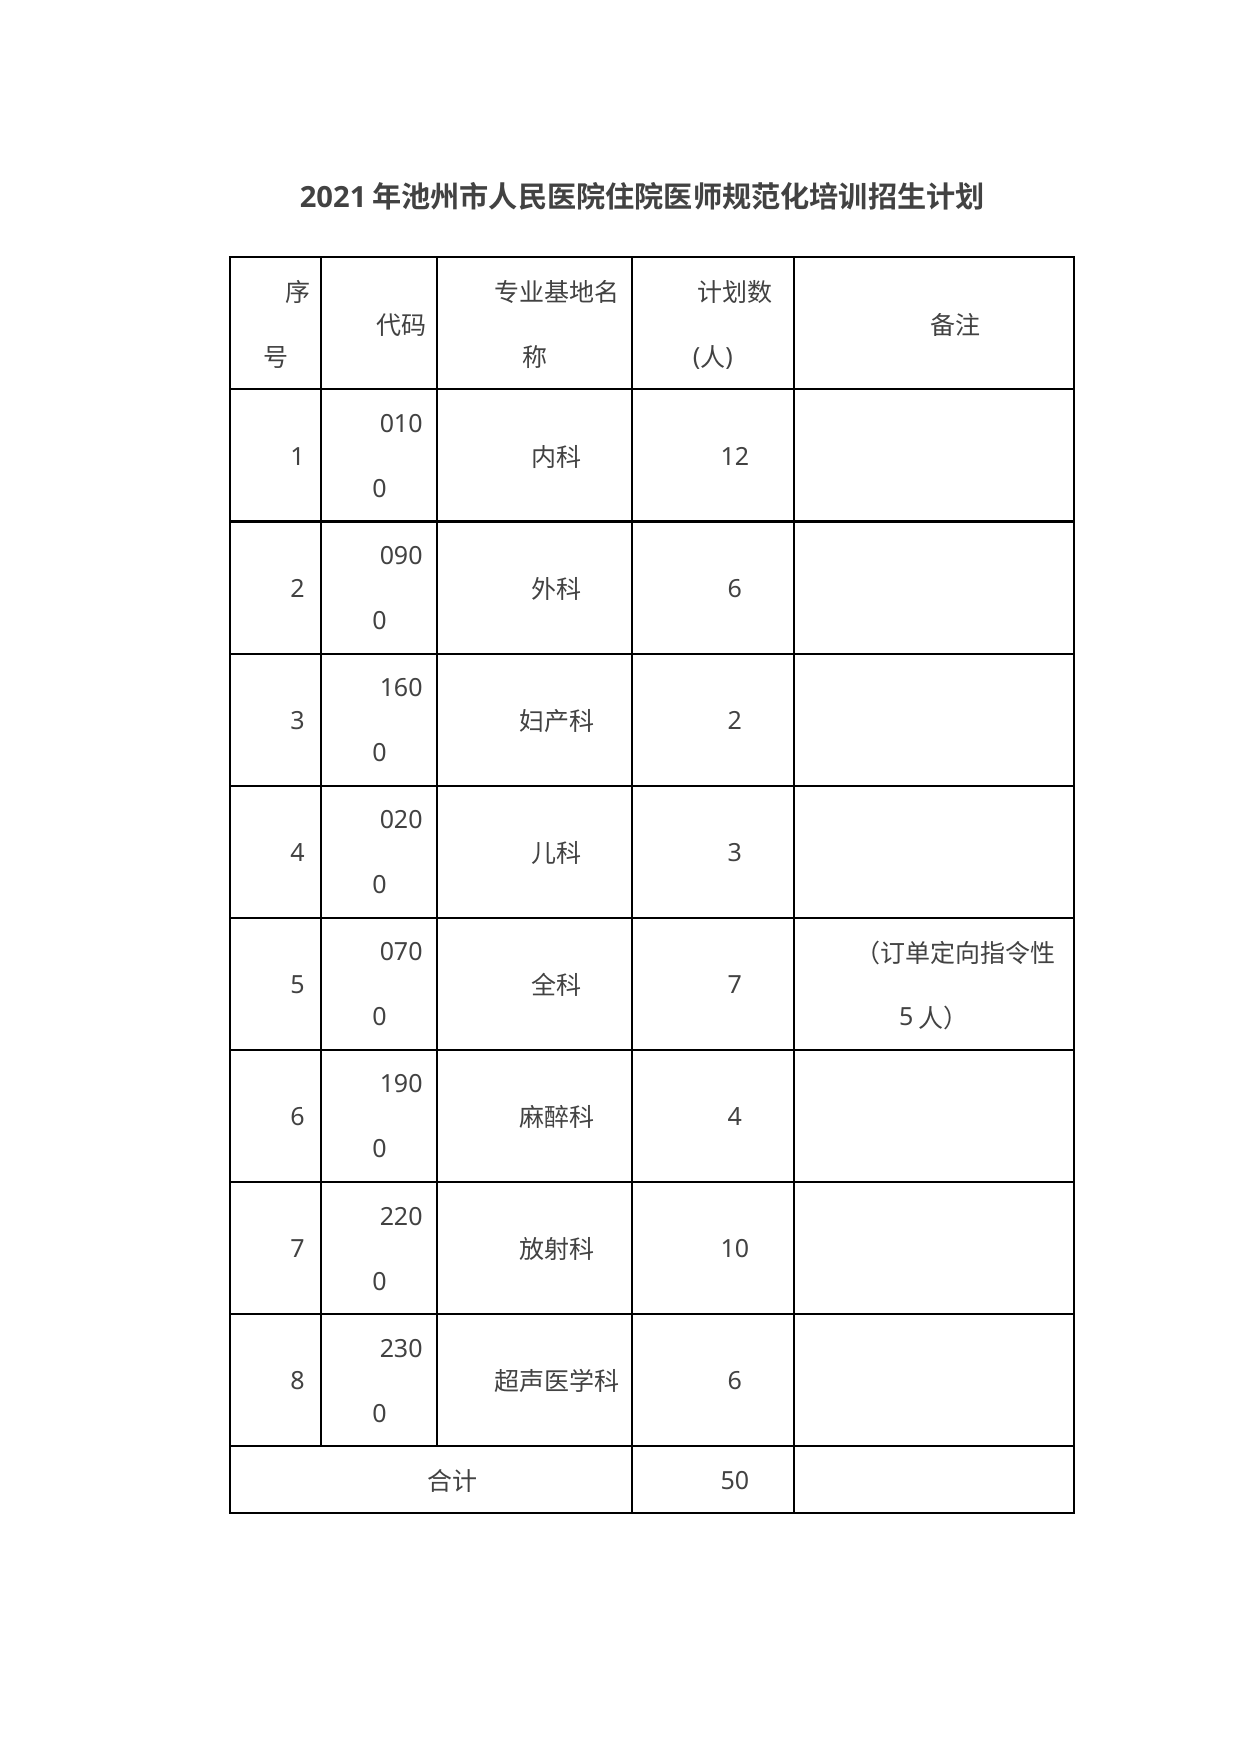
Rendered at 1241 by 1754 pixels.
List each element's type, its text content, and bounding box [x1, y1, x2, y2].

table_cell 2 [231, 523, 320, 652]
table_cell 3 [633, 787, 793, 917]
table_cell 3 [231, 655, 320, 784]
table_cell [795, 1051, 1073, 1181]
table_cell 超声医学科 [438, 1315, 631, 1445]
table_cell 外科 [438, 523, 631, 652]
table_header 备注 [795, 258, 1073, 388]
table_cell 0100 [322, 390, 436, 520]
table_cell 0700 [322, 919, 436, 1049]
table_cell 0200 [322, 787, 436, 917]
table_cell 50 [633, 1447, 793, 1512]
table_cell [795, 390, 1073, 520]
table_cell [795, 1447, 1073, 1512]
table_cell 放射科 [438, 1183, 631, 1313]
table_cell [795, 655, 1073, 784]
table_cell 儿科 [438, 787, 631, 917]
table_cell 2 [633, 655, 793, 784]
table_cell 6 [633, 1315, 793, 1445]
table_cell 6 [633, 523, 793, 652]
table_cell 5 [231, 919, 320, 1049]
table_cell 合计 [231, 1447, 631, 1512]
table_cell [795, 1315, 1073, 1445]
table_cell 2200 [322, 1183, 436, 1313]
table_cell 妇产科 [438, 655, 631, 784]
table_cell 10 [633, 1183, 793, 1313]
table_cell 内科 [438, 390, 631, 520]
table_cell （订单定向指令性5人） [795, 919, 1073, 1049]
table_cell [795, 523, 1073, 652]
text 2021年池州市人民医院住院医师规范化培训招生计划 [187, 162, 1053, 227]
table_cell 1600 [322, 655, 436, 784]
table_cell 6 [231, 1051, 320, 1181]
table_cell [795, 1183, 1073, 1313]
table_header 代码 [322, 258, 436, 388]
table_header 计划数(人) [633, 258, 793, 388]
table_header 序号 [231, 258, 320, 388]
table_cell 2300 [322, 1315, 436, 1445]
table_header 专业基地名称 [438, 258, 631, 388]
table_cell 1 [231, 390, 320, 520]
table_cell 麻醉科 [438, 1051, 631, 1181]
table_cell 7 [231, 1183, 320, 1313]
table_cell 0900 [322, 523, 436, 652]
table_cell 8 [231, 1315, 320, 1445]
table_cell 12 [633, 390, 793, 520]
table_cell 1900 [322, 1051, 436, 1181]
table_cell 全科 [438, 919, 631, 1049]
table_cell [795, 787, 1073, 917]
table_cell 7 [633, 919, 793, 1049]
table_cell 4 [231, 787, 320, 917]
table_cell 4 [633, 1051, 793, 1181]
